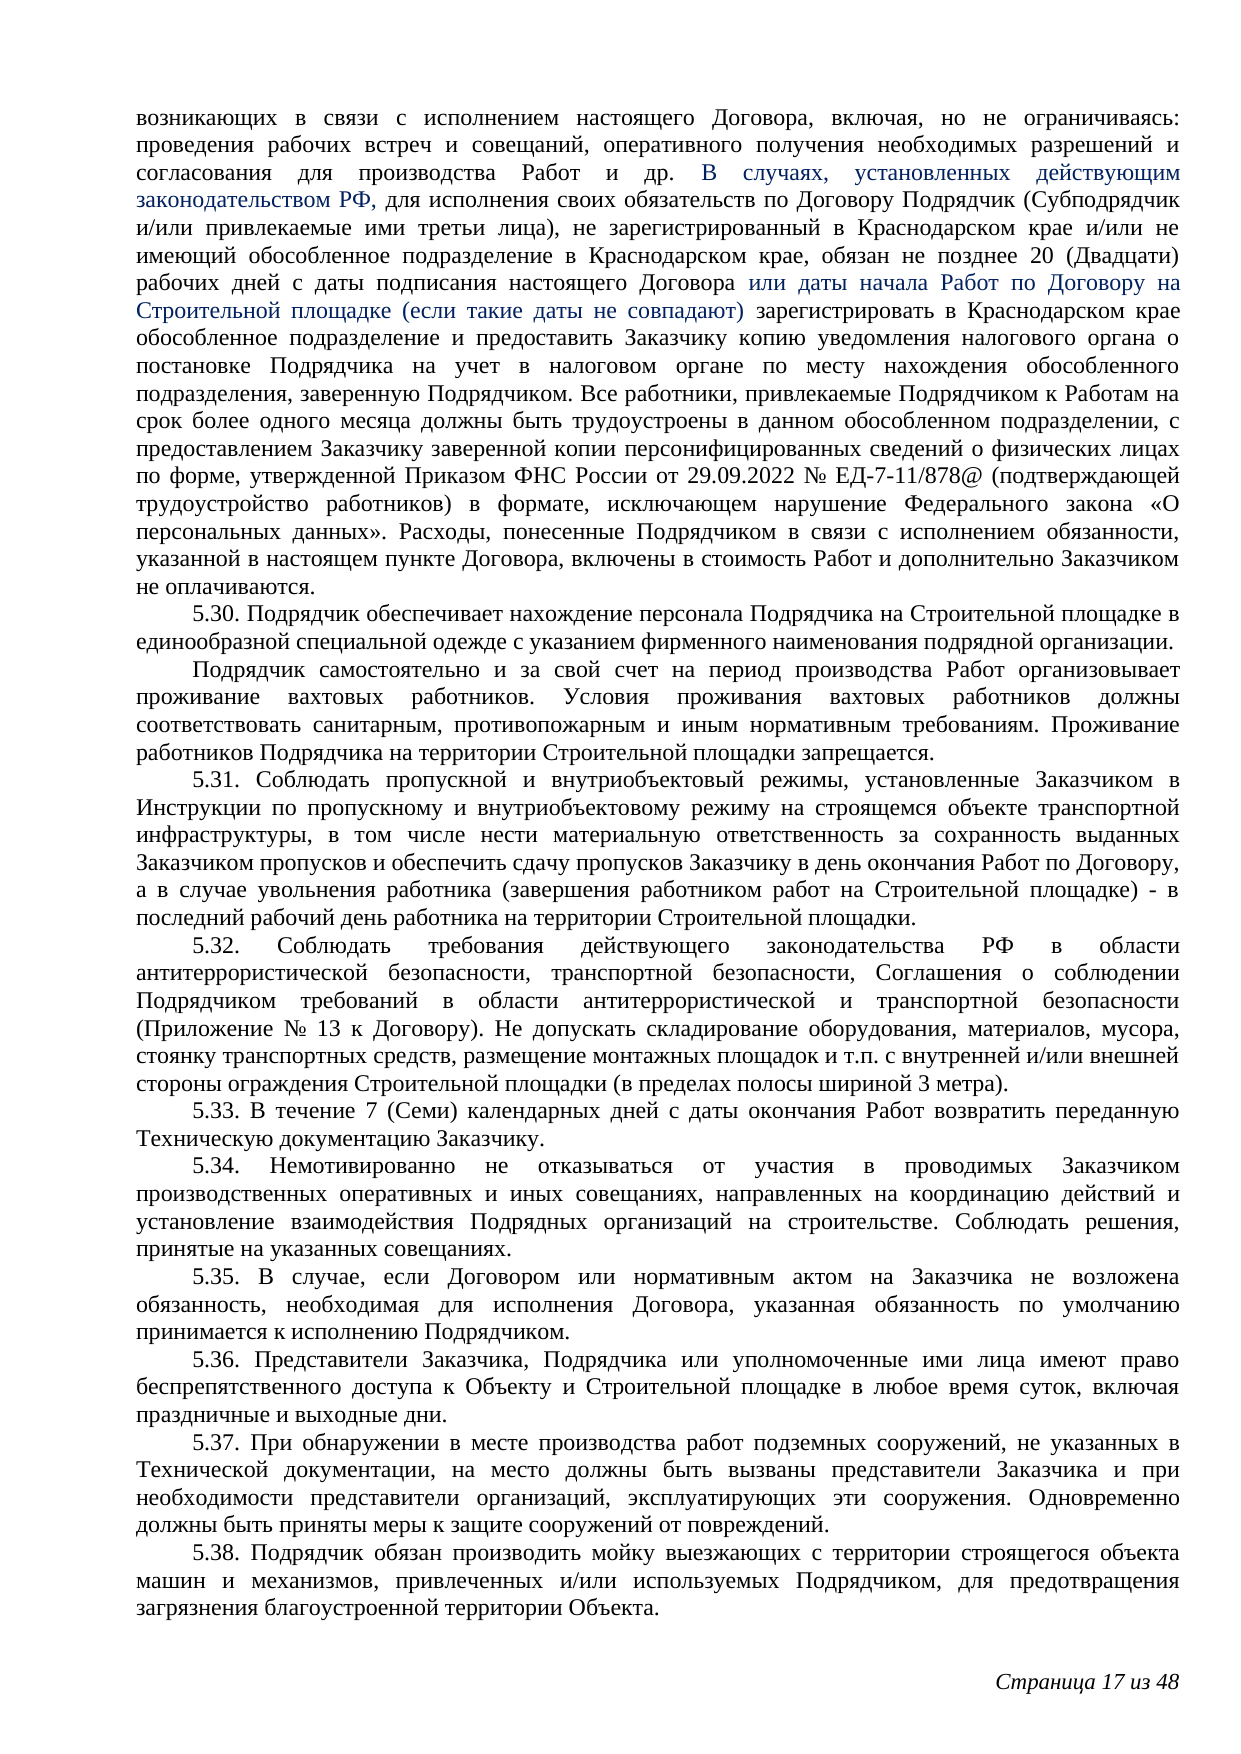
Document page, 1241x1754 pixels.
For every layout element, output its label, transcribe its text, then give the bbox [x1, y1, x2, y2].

text 5.34. Немотивированно не отказываться от участия в проводимых Заказчиком производственных оперативных и иных совещаниях, направленных на координацию действий и установление взаимодействия Подрядных организаций на строительстве. Соблюдать решения, принятые на указанных совещаниях. [136, 1152, 1181, 1262]
text 5.31. Соблюдать пропускной и внутриобъектовый режимы, установленные Заказчиком в Инструкции по пропускному и внутриобъектовому режиму на строящемся объекте транспортной инфраструктуры, в том числе нести материальную ответственность за сохранность выданных Заказчиком пропусков и обеспечить сдачу пропусков Заказчику в день окончания Работ по Договору, а в случае увольнения работника (завершения работником работ на Строительной площадке) - в последний рабочий день работника на территории Строительной площадки. [136, 765, 1181, 931]
text 5.37. При обнаружении в месте производства работ подземных сооружений, не указанных в Технической документации, на место должны быть вызваны представители Заказчика и при необходимости представители организаций, эксплуатирующих эти сооружения. Одновременно должны быть приняты меры к защите сооружений от повреждений. [136, 1428, 1181, 1538]
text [136, 103, 1181, 599]
text 5.35. В случае, если Договором или нормативным актом на Заказчика не возложена обязанность, необходимая для исполнения Договора, указанная обязанность по умолчанию принимается к исполнению Подрядчиком. [136, 1262, 1181, 1345]
text 5.30. Подрядчик обеспечивает нахождение персонала Подрядчика на Строительной площадке в единообразной специальной одежде с указанием фирменного наименования подрядной организации. [136, 599, 1181, 655]
text Подрядчик самостоятельно и за свой счет на период производства Работ организовывает проживание вахтовых работников. Условия проживания вахтовых работников должны соответствовать санитарным, противопожарным и иным нормативным требованиям. Проживание работников Подрядчика на территории Строительной площадки запрещается. [136, 655, 1181, 765]
text 5.36. Представители Заказчика, Подрядчика или уполномоченные ими лица имеют право беспрепятственного доступа к Объекту и Строительной площадке в любое время суток, включая праздничные и выходные дни. [136, 1345, 1181, 1428]
text 5.32. Соблюдать требования действующего законодательства РФ в области антитеррористической безопасности, транспортной безопасности, Соглашения о соблюдении Подрядчиком требований в области антитеррористической и транспортной безопасности (Приложение № 13 к Договору). Не допускать складирование оборудования, материалов, мусора, стоянку транспортных средств, размещение монтажных площадок и т.п. с внутренней и/или внешней стороны ограждения Строительной площадки (в пределах полосы шириной 3 метра). [136, 931, 1181, 1096]
text 5.33. В течение 7 (Семи) календарных дней с даты окончания Работ возвратить переданную Техническую документацию Заказчику. [136, 1096, 1181, 1152]
text 5.38. Подрядчик обязан производить мойку выезжающих с территории строящегося объекта машин и механизмов, привлеченных и/или используемых Подрядчиком, для предотвращения загрязнения благоустроенной территории Объекта. [136, 1538, 1181, 1621]
